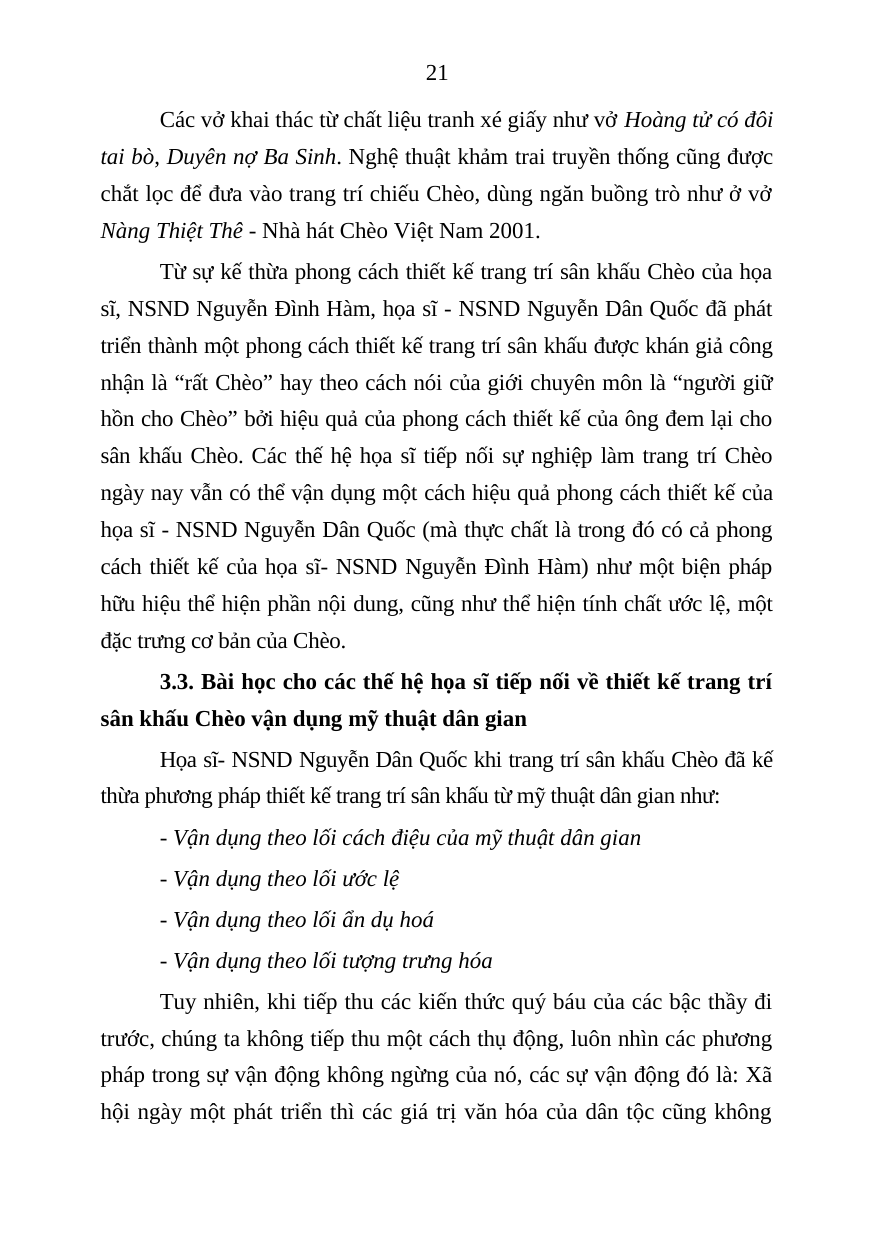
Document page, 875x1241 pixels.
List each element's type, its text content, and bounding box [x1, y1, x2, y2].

text Họa sĩ- NSND Nguyễn Dân Quốc khi trang trí sân khấu Chèo đã kế thừa phương pháp thiết kế trang trí sân khấu từ mỹ thuật dân gian như: [100, 746, 774, 809]
text - Vận dụng theo lối ẩn dụ hoá [100, 906, 774, 932]
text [100, 988, 774, 1125]
text - Vận dụng theo lối tượng trưng hóa [100, 947, 774, 973]
text - Vận dụng theo lối cách điệu của mỹ thuật dân gian [100, 824, 774, 850]
text Từ sự kế thừa phong cách thiết kế trang trí sân khấu Chèo của họa sĩ, NSND Nguyễn Đình Hàm, họa sĩ - NSND Nguyễn Dân Quốc đã phát triển thành một phong cách thiết kế trang trí sân khấu được khán giả công nhận là “rất Chèo” hay theo cách nói của giới chuyên môn là “người giữ hồn cho Chèo” bởi hiệu quả của phong cách thiết kế của ông đem lại cho sân khấu Chèo. Các thế hệ họa sĩ tiếp nối sự nghiệp làm trang trí Chèo ngày nay vẫn có thể vận dụng một cách hiệu quả phong cách thiết kế của họa sĩ - NSND Nguyễn Dân Quốc (mà thực chất là trong đó có cả phong cách thiết kế của họa sĩ- NSND Nguyễn Đình Hàm) như một biện pháp hữu hiệu thể hiện phần nội dung, cũng như thể hiện tính chất ước lệ, một đặc trưng cơ bản của Chèo. [100, 258, 774, 653]
text 3.3. Bài học cho các thế hệ họa sĩ tiếp nối về thiết kế trang trí sân khấu Chèo vận dụng mỹ thuật dân gian [100, 668, 774, 731]
text - Vận dụng theo lối ước lệ [100, 865, 774, 891]
text Các vở khai thác từ chất liệu tranh xé giấy như vở Hoàng tử có đôi tai bò, Duyên nợ Ba Sinh. Nghệ thuật khảm trai truyền thống cũng được chắt lọc để đưa vào trang trí chiếu Chèo, dùng ngăn buồng trò như ở vở Nàng Thiệt Thê - Nhà hát Chèo Việt Nam 2001. [100, 106, 774, 243]
